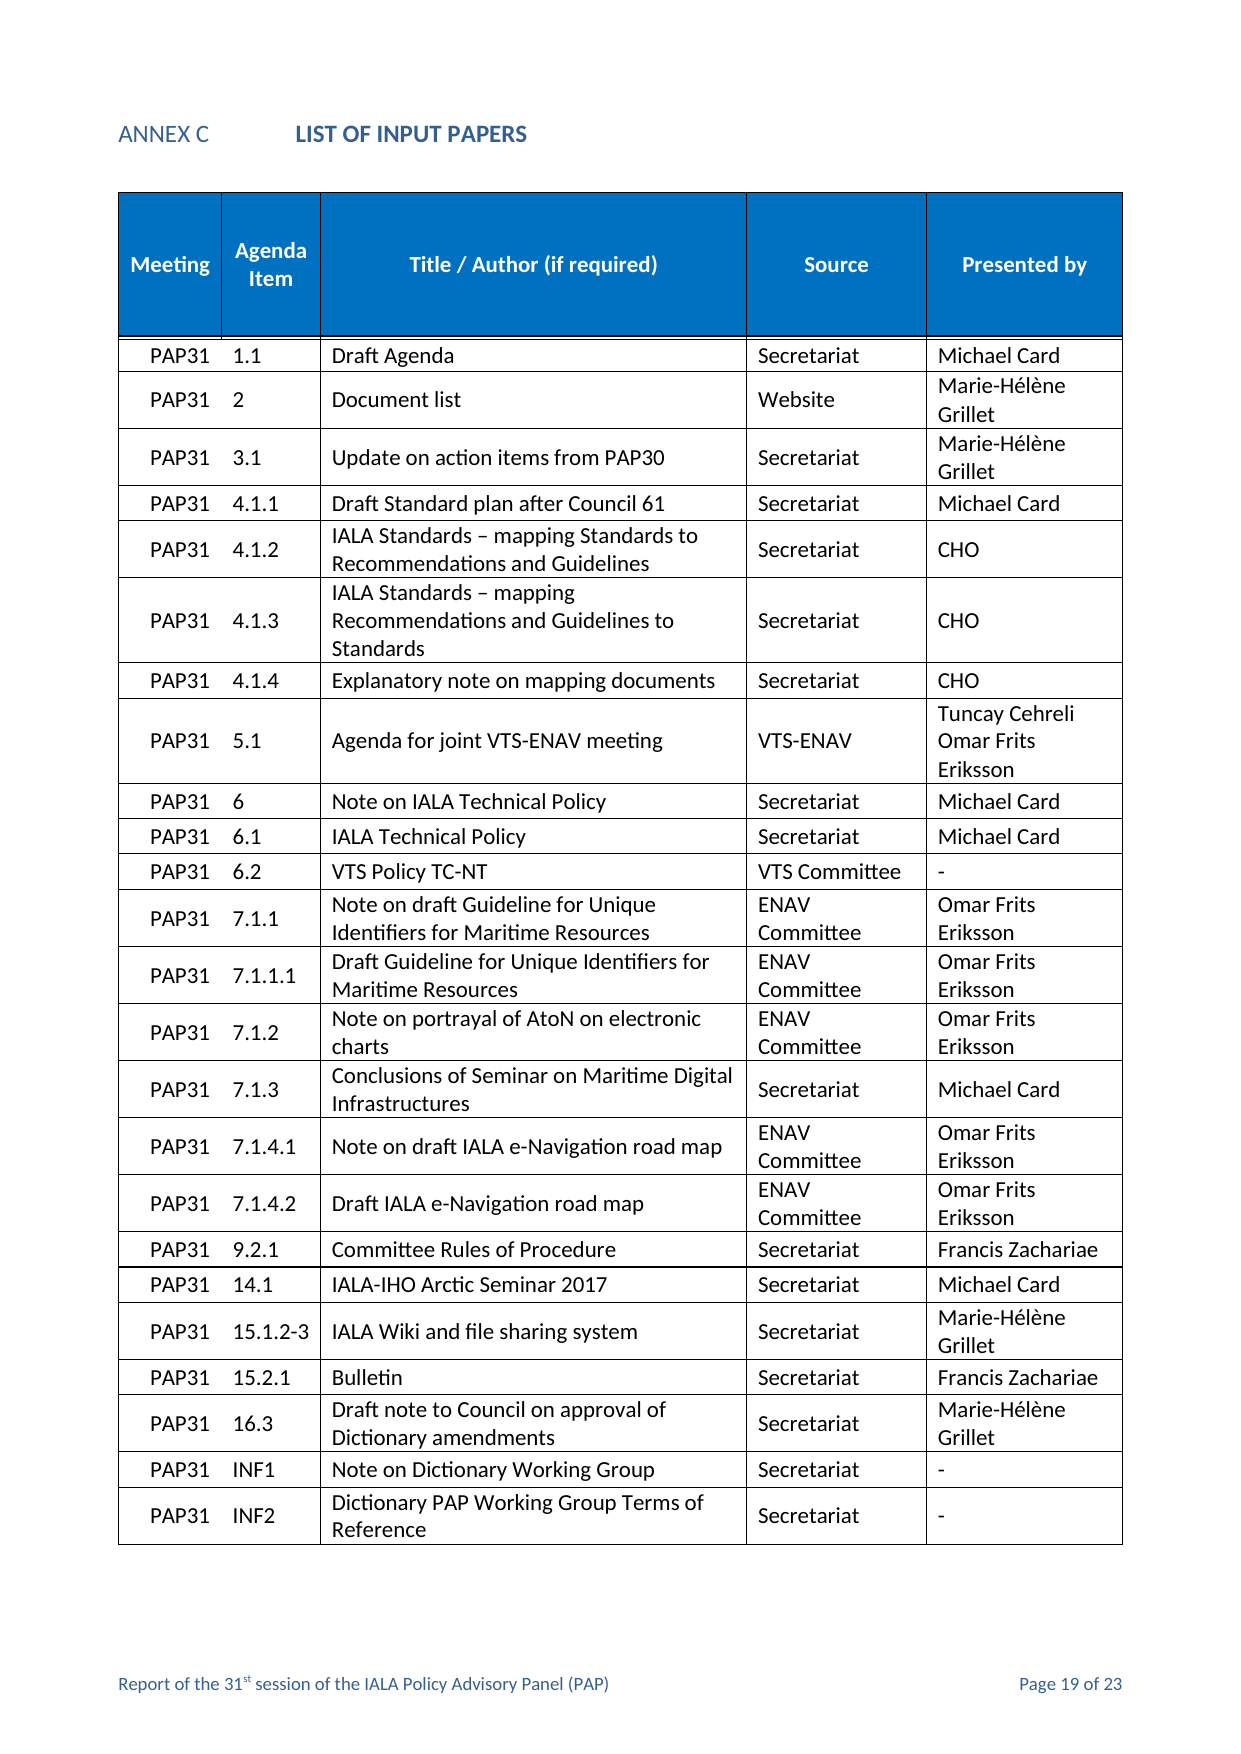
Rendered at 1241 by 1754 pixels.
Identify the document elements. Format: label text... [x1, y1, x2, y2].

table_cell ENAV Committee [747, 1175, 926, 1231]
table_cell Secretariat [747, 663, 926, 698]
table_cell Michael Card [927, 784, 1122, 818]
table_cell PAP31 [119, 1395, 221, 1451]
table_cell Michael Card [927, 486, 1122, 520]
table_cell PAP31 [119, 1303, 221, 1359]
table_header Title / Author (if required) [321, 193, 746, 335]
table_cell ENAV Committee [747, 1004, 926, 1060]
table_cell Marie-Hélène Grillet [927, 1303, 1122, 1359]
table_cell 2 [221, 372, 320, 428]
table_cell Draft Guideline for Unique Identifiers for Maritime Resources [321, 947, 746, 1003]
table_cell IALA Wiki and file sharing system [321, 1303, 746, 1359]
table_cell 4.1.2 [221, 521, 320, 577]
table_cell 1.1 [221, 340, 320, 371]
table_cell PAP31 [119, 1488, 221, 1544]
table_cell 7.1.1.1 [221, 947, 320, 1003]
table_cell Draft Agenda [321, 340, 746, 371]
table_cell Secretariat [747, 1061, 926, 1117]
table_cell VTS Policy TC-NT [321, 854, 746, 889]
table_cell PAP31 [119, 663, 221, 698]
table_cell 16.3 [221, 1395, 320, 1451]
table_cell ENAV Committee [747, 890, 926, 946]
table_cell Secretariat [747, 1488, 926, 1544]
table_cell Omar Frits Eriksson [927, 1004, 1122, 1060]
table_cell PAP31 [119, 340, 221, 371]
table_cell Secretariat [747, 429, 926, 485]
table_cell PAP31 [119, 1232, 221, 1266]
table_cell PAP31 [119, 947, 221, 1003]
table_cell Document list [321, 372, 746, 428]
table_cell IALA-IHO Arctic Seminar 2017 [321, 1268, 746, 1302]
table_cell ENAV Committee [747, 947, 926, 1003]
table_cell Secretariat [747, 819, 926, 853]
table_cell Omar Frits Eriksson [927, 1118, 1122, 1174]
table_cell IALA Technical Policy [321, 819, 746, 853]
table_cell PAP31 [119, 854, 221, 889]
table_cell Explanatory note on mapping documents [321, 663, 746, 698]
table_cell Secretariat [747, 578, 926, 662]
table_cell PAP31 [119, 1118, 221, 1174]
table_cell Dictionary PAP Working Group Terms of Reference [321, 1488, 746, 1544]
table_cell Update on action items from PAP30 [321, 429, 746, 485]
table_cell Website [747, 372, 926, 428]
table_cell PAP31 [119, 372, 221, 428]
table_cell IALA Standards – mapping Standards to Recommendations and Guidelines [321, 521, 746, 577]
table_cell - [927, 854, 1122, 889]
table_cell Secretariat [747, 521, 926, 577]
table_cell 7.1.2 [221, 1004, 320, 1060]
table_cell 7.1.3 [221, 1061, 320, 1117]
table_cell Note on portrayal of AtoN on electronic charts [321, 1004, 746, 1060]
table_cell Marie-Hélène Grillet [927, 429, 1122, 485]
table_cell 15.2.1 [221, 1360, 320, 1394]
table_cell Draft note to Council on approval of Dictionary amendments [321, 1395, 746, 1451]
table_cell PAP31 [119, 890, 221, 946]
table_cell Note on Dictionary Working Group [321, 1452, 746, 1487]
table_cell CHO [927, 521, 1122, 577]
table_cell 4.1.3 [221, 578, 320, 662]
table_cell 7.1.4.1 [221, 1118, 320, 1174]
table_cell 6 [221, 784, 320, 818]
table_cell Secretariat [747, 486, 926, 520]
table_cell PAP31 [119, 1360, 221, 1394]
table_cell PAP31 [119, 578, 221, 662]
table_cell INF1 [221, 1452, 320, 1487]
table_cell 5.1 [221, 699, 320, 783]
table_cell Secretariat [747, 1395, 926, 1451]
table_cell VTS-ENAV [747, 699, 926, 783]
table_cell PAP31 [119, 1268, 221, 1302]
table_cell - [927, 1452, 1122, 1487]
table_cell 6.1 [221, 819, 320, 853]
table_header Presented by [927, 193, 1122, 335]
table_cell CHO [927, 663, 1122, 698]
table_cell Secretariat [747, 1232, 926, 1266]
table_cell Francis Zachariae [927, 1360, 1122, 1394]
table_cell Michael Card [927, 1061, 1122, 1117]
table_cell IALA Standards – mapping Recommendations and Guidelines to Standards [321, 578, 746, 662]
table_cell Secretariat [747, 1268, 926, 1302]
table_cell 14.1 [221, 1268, 320, 1302]
table_cell Secretariat [747, 1360, 926, 1394]
table_cell Tuncay Cehreli Omar Frits Eriksson [927, 699, 1122, 783]
table_cell PAP31 [119, 819, 221, 853]
table_cell 3.1 [221, 429, 320, 485]
table_cell Conclusions of Seminar on Maritime Digital Infrastructures [321, 1061, 746, 1117]
table_cell Marie-Hélène Grillet [927, 1395, 1122, 1451]
table_cell 15.1.2-3 [221, 1303, 320, 1359]
table_cell Agenda for joint VTS-ENAV meeting [321, 699, 746, 783]
table_cell ENAV Committee [747, 1118, 926, 1174]
table_cell Secretariat [747, 1303, 926, 1359]
table_cell 6.2 [221, 854, 320, 889]
table_cell PAP31 [119, 699, 221, 783]
table_cell Bulletin [321, 1360, 746, 1394]
table_cell Michael Card [927, 340, 1122, 371]
table_cell Michael Card [927, 819, 1122, 853]
table_cell - [927, 1488, 1122, 1544]
table_cell Marie-Hélène Grillet [927, 372, 1122, 428]
table_cell CHO [927, 578, 1122, 662]
table_cell Note on draft IALA e-Navigation road map [321, 1118, 746, 1174]
table_cell Michael Card [927, 1268, 1122, 1302]
table_cell PAP31 [119, 521, 221, 577]
table_cell Secretariat [747, 1452, 926, 1487]
table_cell PAP31 [119, 784, 221, 818]
table_cell Omar Frits Eriksson [927, 947, 1122, 1003]
table_cell Draft IALA e-Navigation road map [321, 1175, 746, 1231]
table_cell Omar Frits Eriksson [927, 1175, 1122, 1231]
table_header Meeting [119, 193, 221, 335]
table_cell 4.1.4 [221, 663, 320, 698]
table_cell Francis Zachariae [927, 1232, 1122, 1266]
table_cell Note on draft Guideline for Unique Identifiers for Maritime Resources [321, 890, 746, 946]
table_cell PAP31 [119, 486, 221, 520]
table_header Agenda Item [222, 193, 320, 335]
table_cell INF2 [221, 1488, 320, 1544]
table_cell PAP31 [119, 429, 221, 485]
table_cell 9.2.1 [221, 1232, 320, 1266]
table_cell Secretariat [747, 340, 926, 371]
list List of Input Papers [118, 118, 1122, 149]
table_cell VTS Committee [747, 854, 926, 889]
table_cell Secretariat [747, 784, 926, 818]
table_cell Omar Frits Eriksson [927, 890, 1122, 946]
table_header Source [747, 193, 926, 335]
table_cell Committee Rules of Procedure [321, 1232, 746, 1266]
table_cell 7.1.4.2 [221, 1175, 320, 1231]
table_cell PAP31 [119, 1061, 221, 1117]
table_cell 4.1.1 [221, 486, 320, 520]
table_cell PAP31 [119, 1175, 221, 1231]
table_cell Draft Standard plan after Council 61 [321, 486, 746, 520]
table_cell PAP31 [119, 1004, 221, 1060]
table_cell PAP31 [119, 1452, 221, 1487]
table_cell Note on IALA Technical Policy [321, 784, 746, 818]
table_cell 7.1.1 [221, 890, 320, 946]
